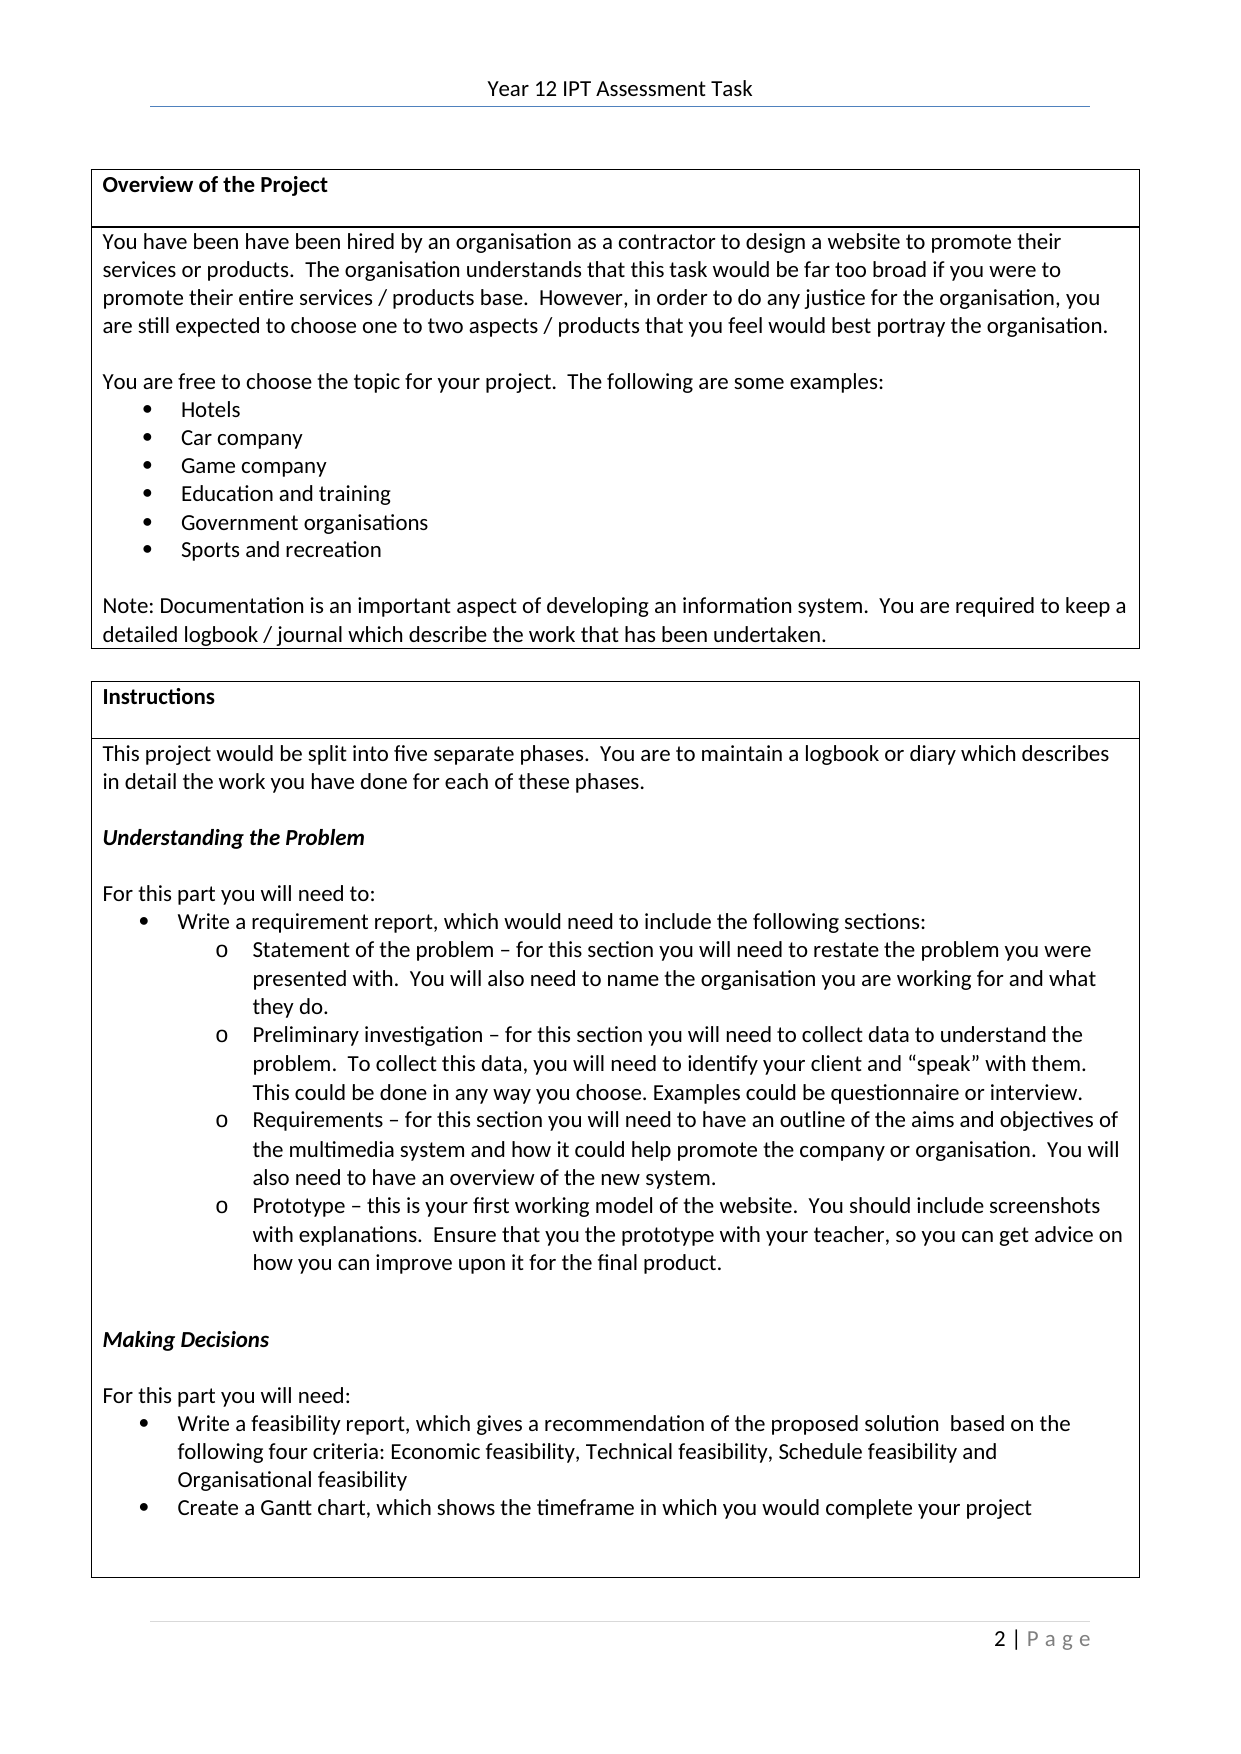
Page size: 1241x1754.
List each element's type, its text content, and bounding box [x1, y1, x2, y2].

table_cell Overview of the Project [92, 170, 1139, 226]
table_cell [92, 739, 1139, 1577]
table_header Instructions [92, 682, 1139, 738]
table_cell You have been have been hired by an organisation as a contractor to design a website to promote their services or products. The organisation understands that this task would be far too broad if you were to promote their entire services / products base. However, in order to do any justice for the organisation, you are still expected to choose one to two aspects / products that you feel would best portray the organisation. You are free to choose the topic for your project. The following are some examples: Hotels Car company Game company Education and training Government organisations Sports and recreation Note: Documentation is an important aspect of developing an information system. You are required to keep a detailed logbook / journal which describe the work that has been undertaken. [92, 228, 1139, 648]
